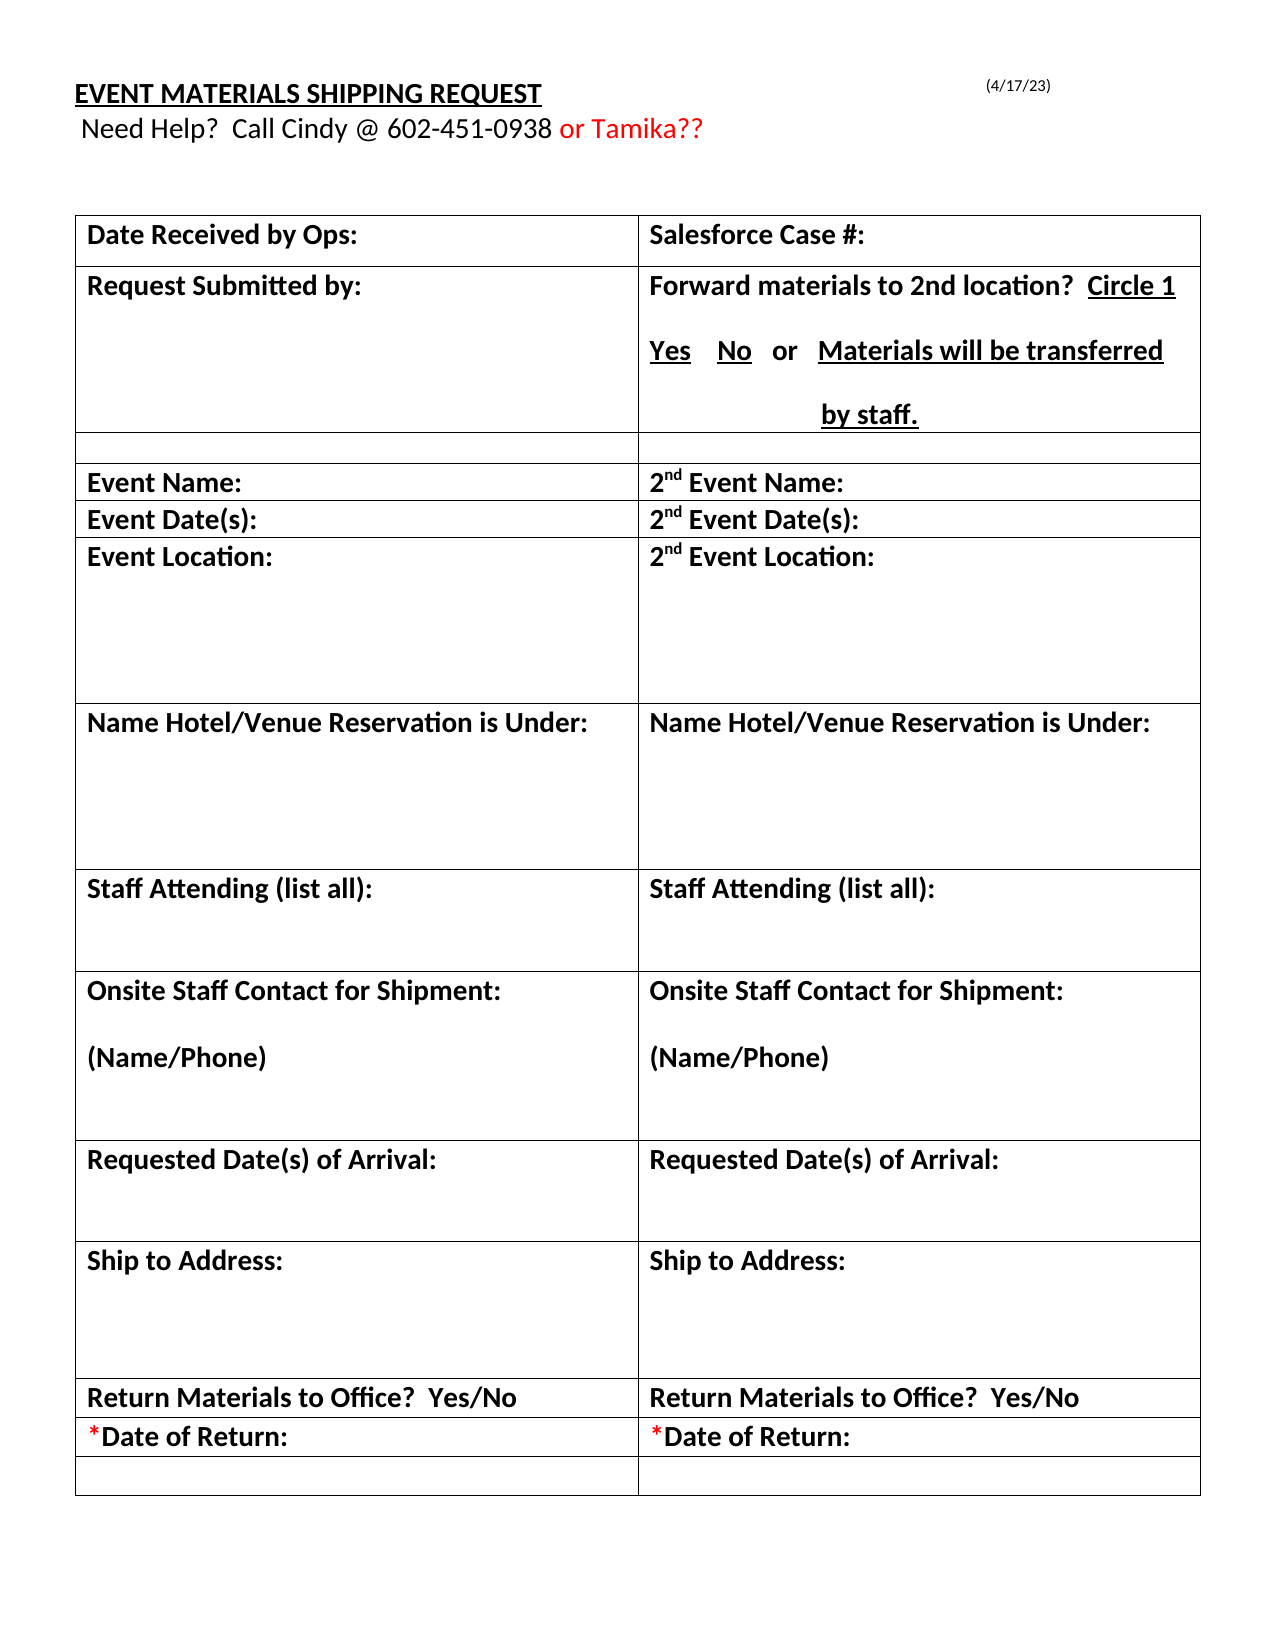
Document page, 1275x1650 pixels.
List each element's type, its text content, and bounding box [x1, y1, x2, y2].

table_cell Name Hotel/Venue Reservation is Under: [76, 704, 638, 869]
table_cell 2nd Event Date(s): [639, 501, 1200, 537]
table_cell [76, 1457, 638, 1495]
table_cell Onsite Staff Contact for Shipment: (Name/Phone) [639, 972, 1200, 1140]
table_cell Forward materials to 2nd location? Circle 1 Yes No or Materials will be transferred by staff. [639, 267, 1200, 432]
table_cell 2nd Event Name: [639, 464, 1200, 500]
table_cell Event Name: [76, 464, 638, 500]
table_cell *Date of Return: [639, 1418, 1200, 1456]
table_cell Return Materials to Office? Yes/No [76, 1379, 638, 1417]
table_cell Name Hotel/Venue Reservation is Under: [639, 704, 1200, 869]
table_cell Event Location: [76, 538, 638, 703]
table_cell [76, 433, 638, 463]
table_cell Return Materials to Office? Yes/No [639, 1379, 1200, 1417]
table_cell Request Submitted by: [76, 267, 638, 432]
table_header Date Received by Ops: [76, 216, 638, 266]
table_cell Onsite Staff Contact for Shipment: (Name/Phone) [76, 972, 638, 1140]
table_cell 2nd Event Location: [639, 538, 1200, 703]
table_cell *Date of Return: [76, 1418, 638, 1456]
table_cell Requested Date(s) of Arrival: [76, 1141, 638, 1241]
table_header Salesforce Case #: [639, 216, 1200, 266]
table_cell Event Date(s): [76, 501, 638, 537]
table_cell Ship to Address: [639, 1242, 1200, 1378]
table_cell Ship to Address: [76, 1242, 638, 1378]
table_cell [639, 1457, 1200, 1495]
table_cell [639, 433, 1200, 463]
table_cell Requested Date(s) of Arrival: [639, 1141, 1200, 1241]
table_cell Staff Attending (list all): [76, 870, 638, 971]
table_cell Staff Attending (list all): [639, 870, 1200, 971]
